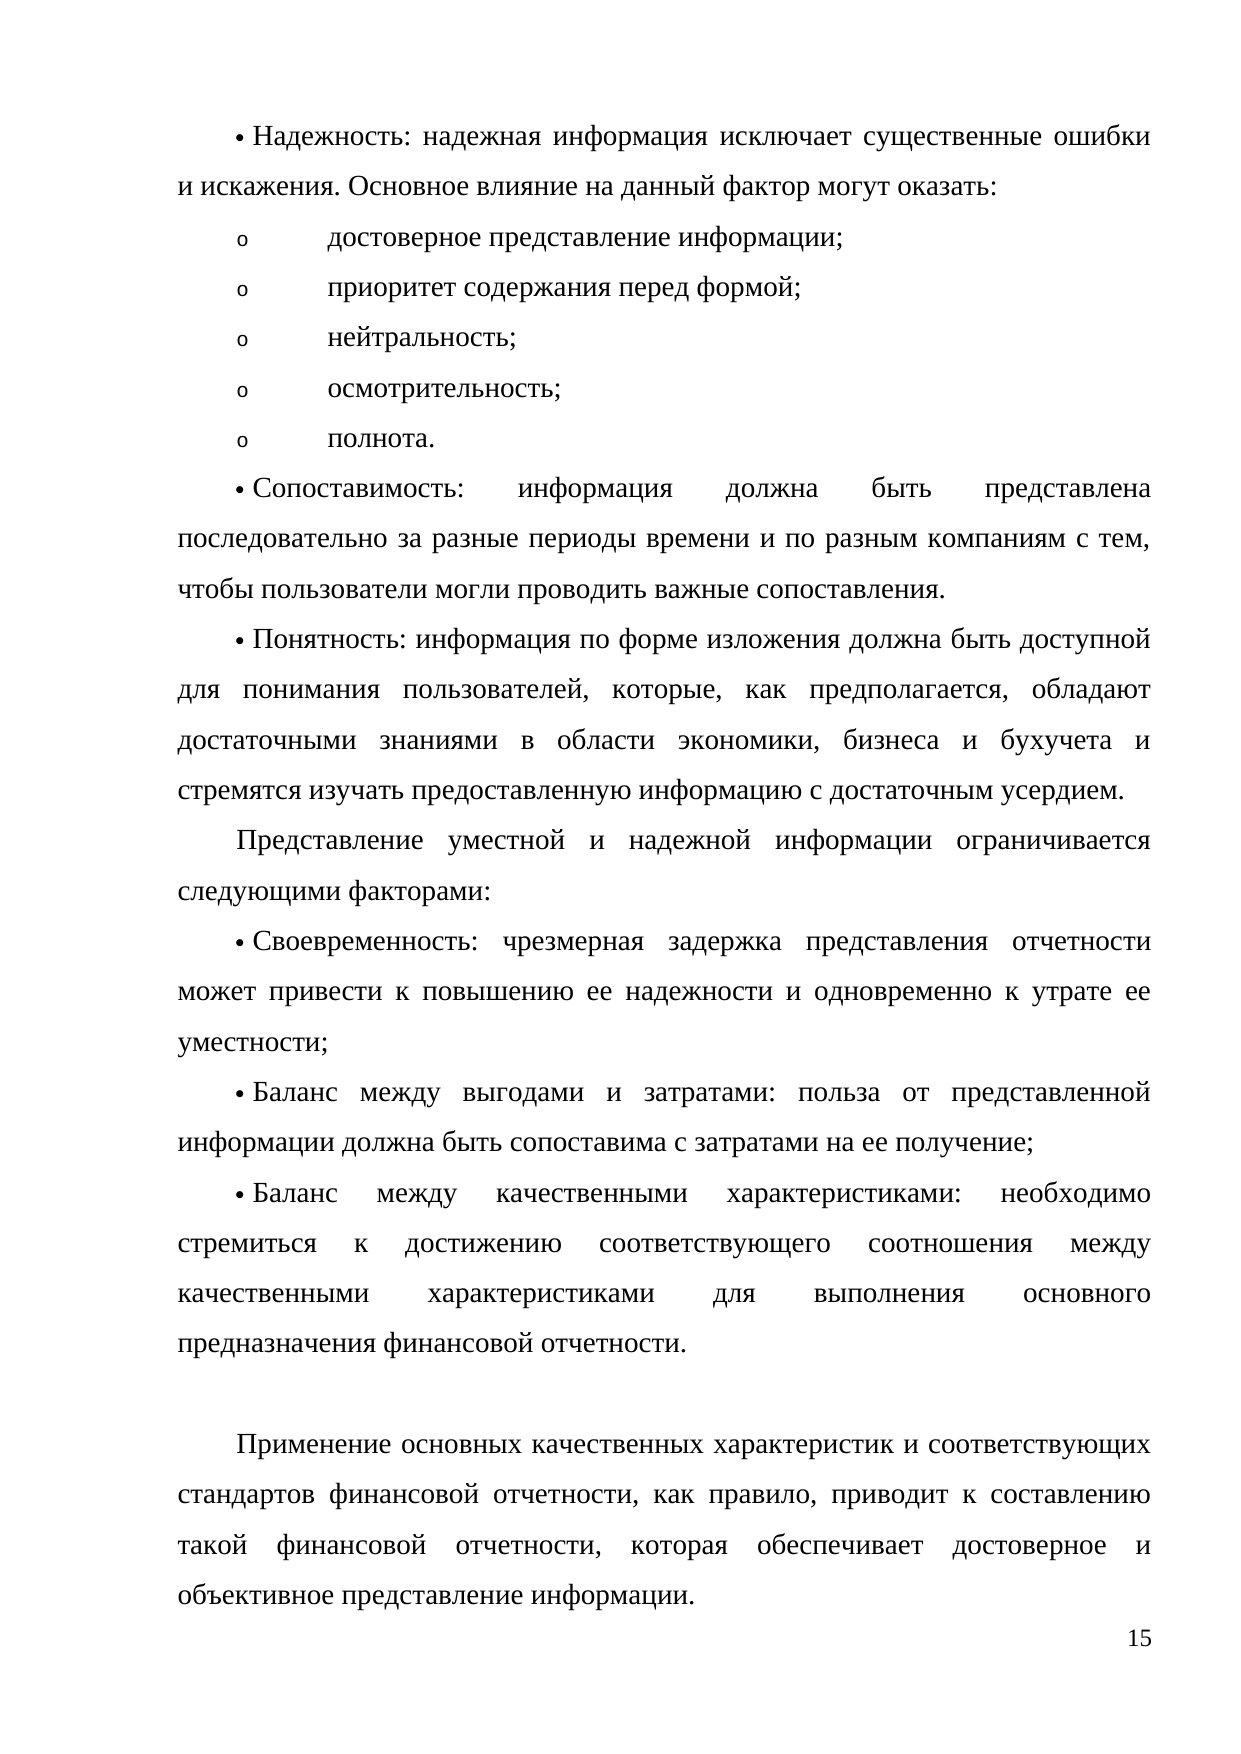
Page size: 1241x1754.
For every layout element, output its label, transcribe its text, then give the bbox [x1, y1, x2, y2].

list Своевременность: чрезмерная задержка представления отчетности может привести к повышению ее надежности и одновременно к утрате ее уместности; [177, 923, 1152, 1057]
list полнота. [177, 420, 1152, 453]
list достоверное представление информации; [177, 219, 1152, 252]
list Понятность: информация по форме изложения должна быть доступной для понимания пользователей, которые, как предполагается, обладают достаточными знаниями в области экономики, бизнеса и бухучета и стремятся изучать предоставленную информацию с достаточным усердием. [177, 621, 1152, 806]
list Баланс между качественными характеристиками: необходимо стремиться к достижению соответствующего соотношения между качественными характеристиками для выполнения основного предназначения финансовой отчетности. [177, 1175, 1152, 1359]
list Сопоставимость: информация должна быть представлена последовательно за разные периоды времени и по разным компаниям с тем, чтобы пользователи могли проводить важные сопоставления. [177, 470, 1152, 604]
text Применение основных качественных характеристик и соответствующих стандартов финансовой отчетности, как правило, приводит к составлению такой финансовой отчетности, которая обеспечивает достоверное и объективное представление информации. [177, 1426, 1152, 1611]
list Надежность: надежная информация исключает существенные ошибки и искажения. Основное влияние на данный фактор могут оказать: [177, 118, 1152, 202]
text Представление уместной и надежной информации ограничивается следующими факторами: [177, 822, 1152, 906]
list Баланс между выгодами и затратами: польза от представленной информации должна быть сопоставима с затратами на ее получение; [177, 1074, 1152, 1158]
list осмотрительность; [177, 370, 1152, 403]
list приоритет содержания перед формой; [177, 269, 1152, 303]
list нейтральность; [177, 319, 1152, 353]
